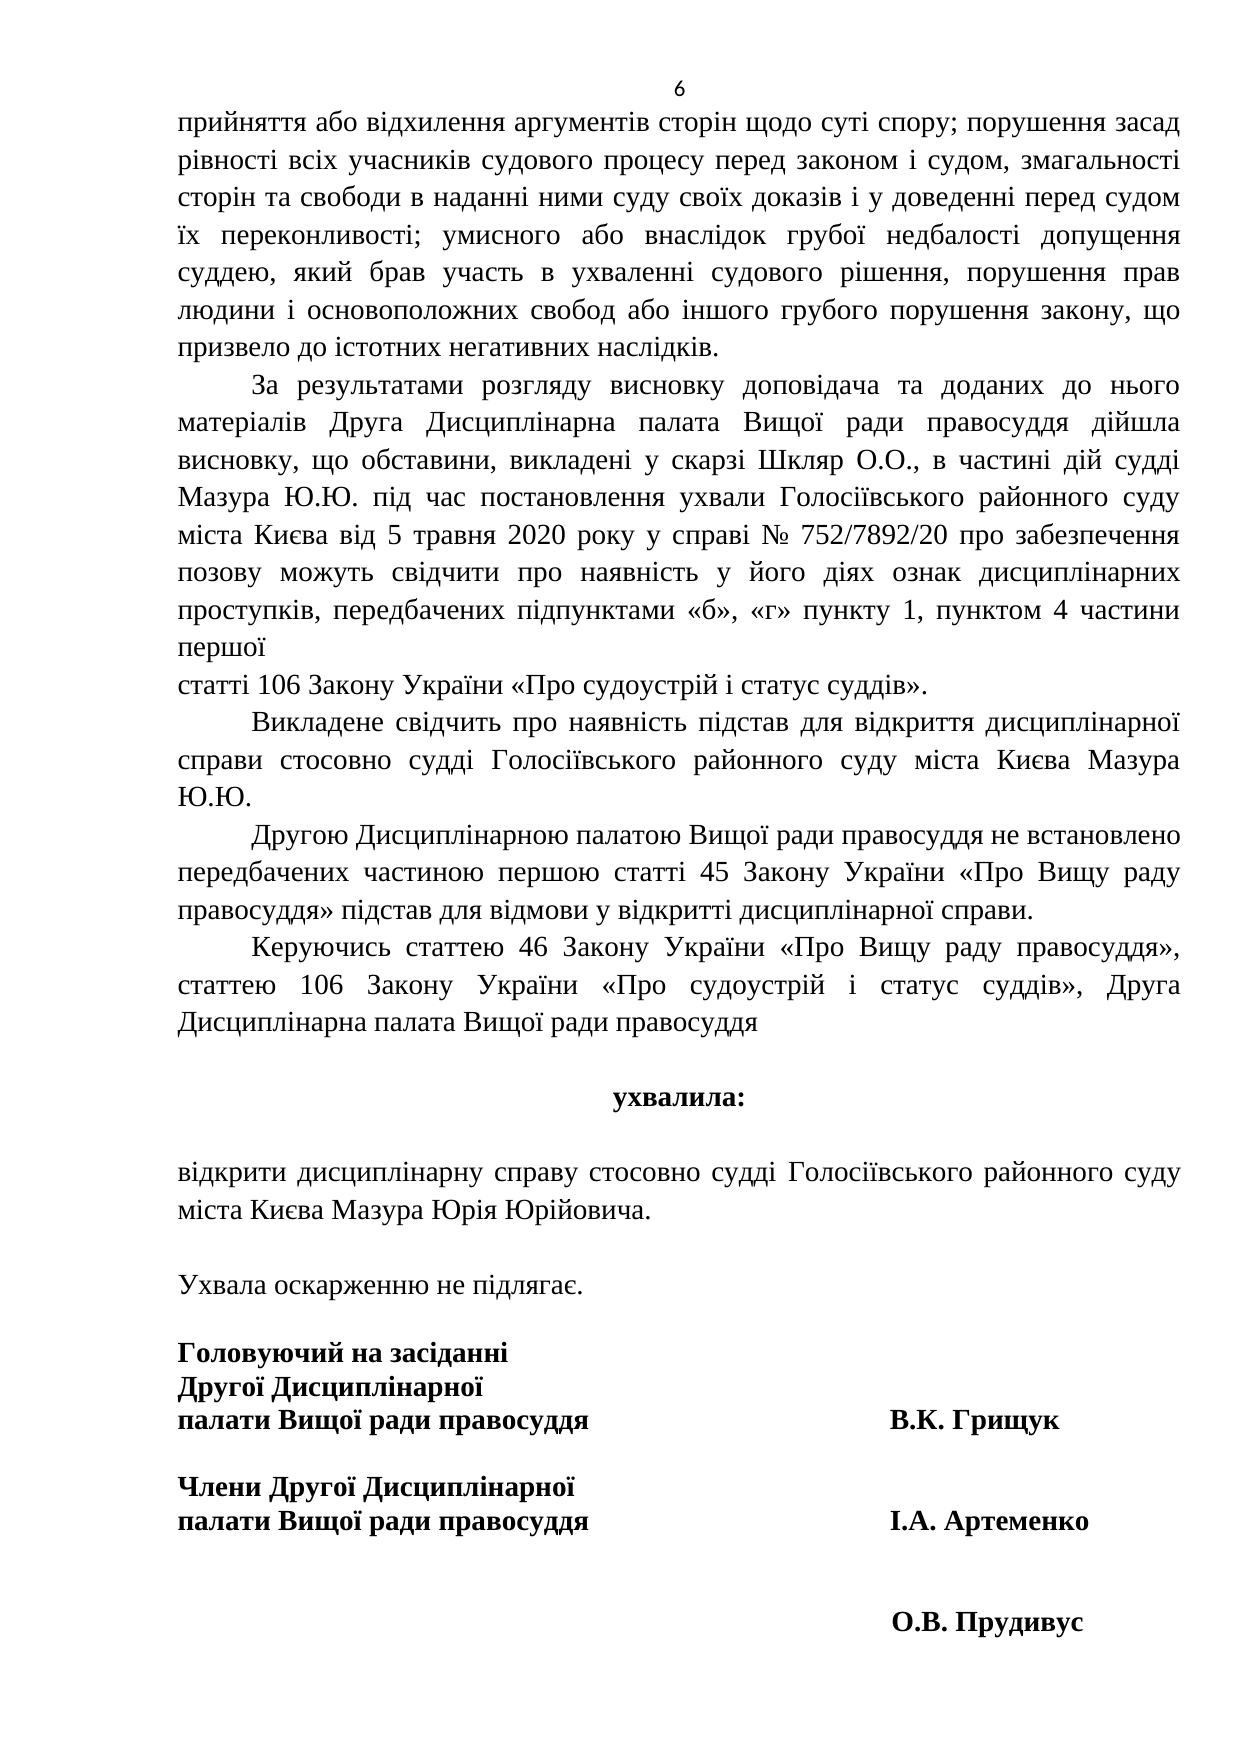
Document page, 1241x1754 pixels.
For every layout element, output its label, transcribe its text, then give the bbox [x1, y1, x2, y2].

text палати Вищої ради правосуддя В.К. Грищук [177, 1402, 1181, 1436]
text Другої Дисциплінарної [177, 1369, 1181, 1402]
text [177, 102, 1181, 364]
text Ухвала оскарженню не підлягає. [177, 1264, 1181, 1302]
text Другою Дисциплінарною палатою Вищої ради правосуддя не встановлено передбачених частиною першою статті 45 Закону України «Про Вищу раду правосуддя» підстав для відмови у відкритті дисциплінарної справи. [177, 814, 1181, 927]
text Члени Другої Дисциплінарної [177, 1469, 1181, 1503]
text відкрити дисциплінарну справу стосовно судді Голосіївського районного суду міста Києва Мазура Юрія Юрійовича. [177, 1152, 1181, 1227]
text палати Вищої ради правосуддя І.А. Артеменко [177, 1503, 1181, 1537]
text ухвалила: [177, 1077, 1181, 1114]
text О.В. Прудивус [693, 1604, 1181, 1637]
text Викладене свідчить про наявність підстав для відкриття дисциплінарної справи стосовно судді Голосіївського районного суду міста Києва Мазура Ю.Ю. [177, 702, 1181, 814]
text Керуючись статтею 46 Закону України «Про Вищу раду правосуддя», статтею 106 Закону України «Про судоустрій і статус суддів», Друга Дисциплінарна палата Вищої ради правосуддя [177, 927, 1181, 1039]
text Головуючий на засіданні [177, 1335, 1181, 1369]
text За результатами розгляду висновку доповідача та доданих до нього матеріалів Друга Дисциплінарна палата Вищої ради правосуддя дійшла висновку, що обставини, викладені у скарзі Шкляр О.О., в частині дій судді Мазура Ю.Ю. під час постановлення ухвали Голосіївського районного суду міста Києва від 5 травня 2020 року у справі № 752/7892/20 про забезпечення позову можуть свідчити про наявність у його діях ознак дисциплінарних проступків, передбачених підпунктами «б», «г» пункту 1, пунктом 4 частини першої статті 106 Закону України «Про судоустрій і статус суддів». [177, 364, 1181, 702]
